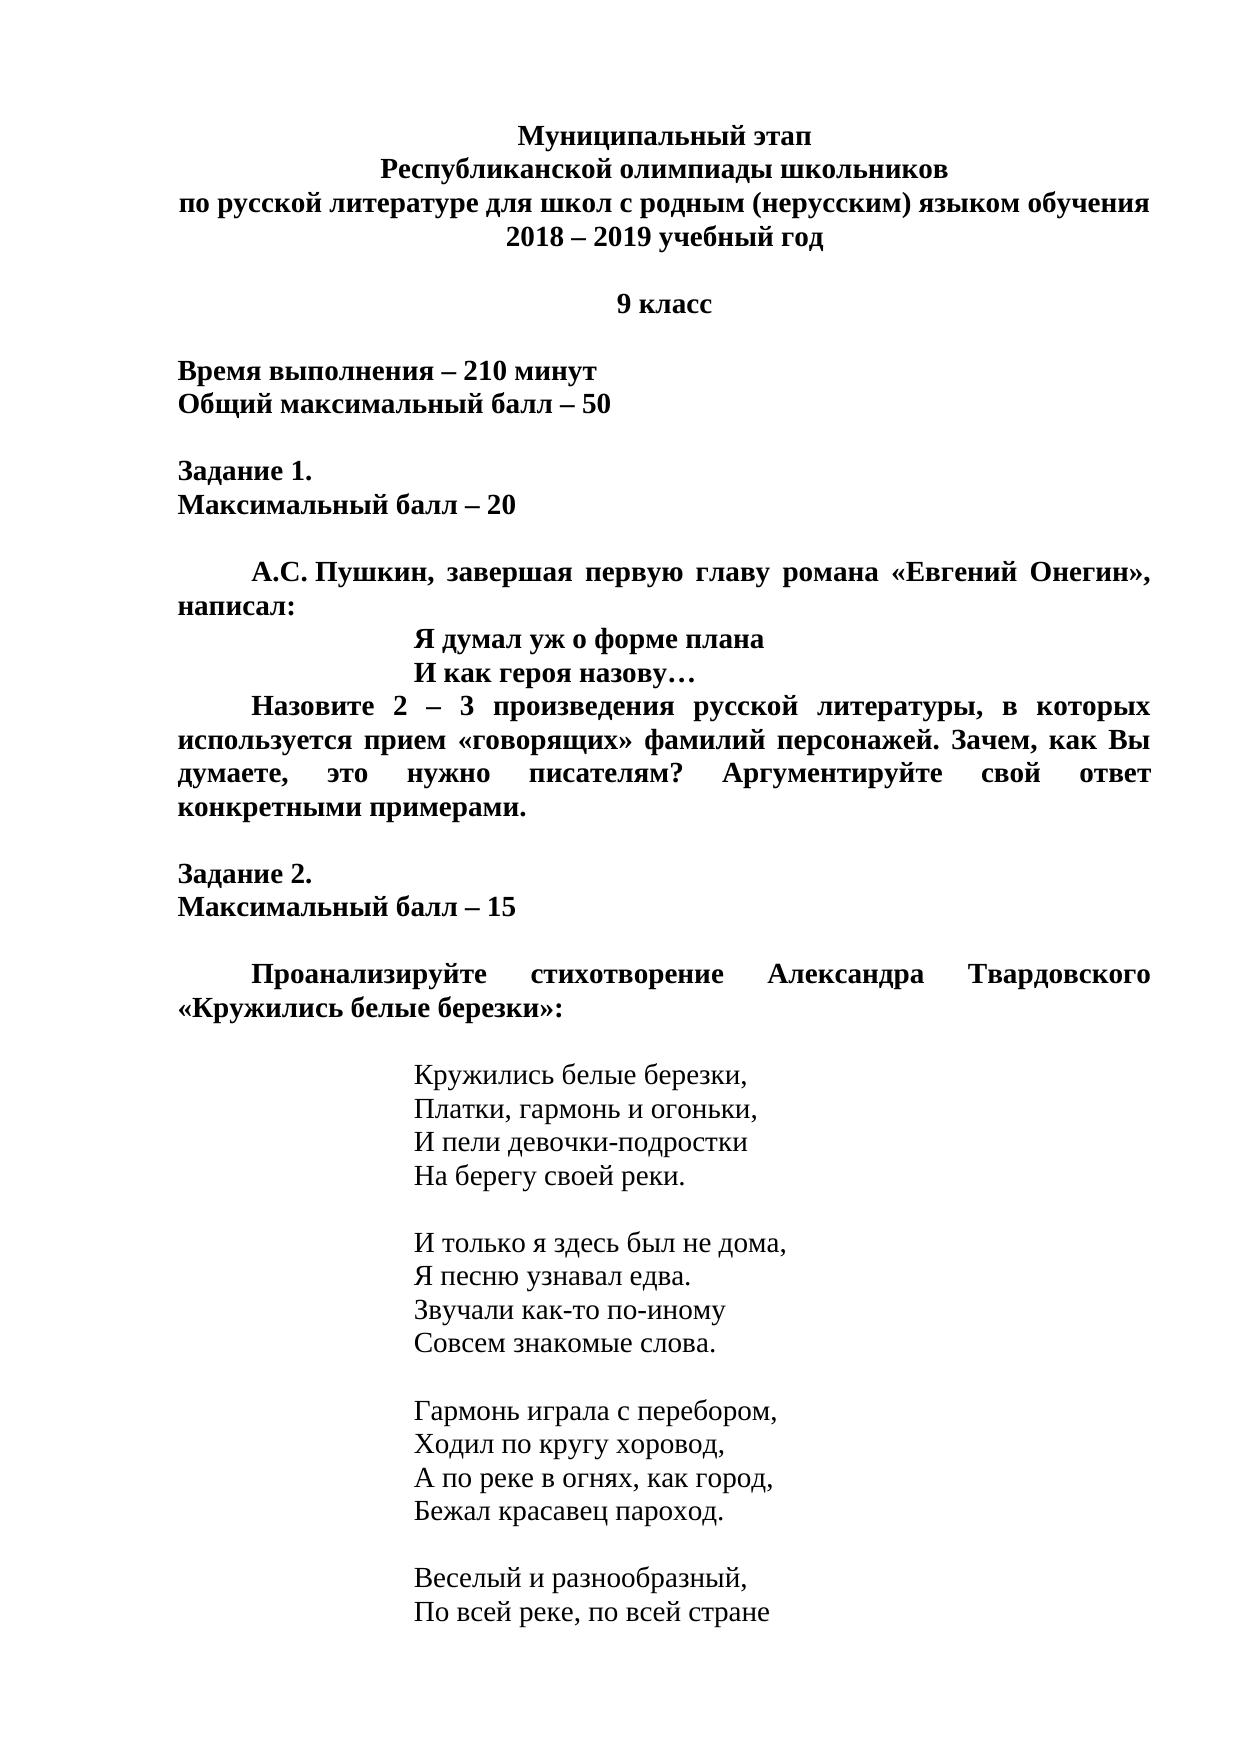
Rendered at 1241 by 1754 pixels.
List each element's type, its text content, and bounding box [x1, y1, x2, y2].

text Задание 2. [177, 856, 1152, 889]
text Проанализируйте стихотворение Александра Твардовского «Кружились белые березки»: [177, 957, 1152, 1024]
text А.С. Пушкин, завершая первую главу романа «Евгений Онегин», написал: [177, 554, 1152, 621]
text 2018 – 2019 учебный год [177, 219, 1152, 252]
text Совсем знакомые слова. [413, 1326, 1152, 1359]
text Максимальный балл – 20 [177, 487, 1152, 521]
text Назовите 2 – 3 произведения русской литературы, в которых используется прием «говорящих» фамилий персонажей. Зачем, как Вы думаете, это нужно писателям? Аргументируйте свой ответ конкретными примерами. [177, 688, 1152, 822]
text Веселый и разнообразный, [413, 1560, 1152, 1594]
text Ходил по кругу хоровод, [413, 1426, 1152, 1460]
text Гармонь играла с перебором, [413, 1393, 1152, 1426]
text Муниципальный этап [177, 118, 1152, 152]
text А по реке в огнях, как город, [413, 1460, 1152, 1493]
text Республиканской олимпиады школьников [177, 152, 1152, 185]
text И только я здесь был не дома, [413, 1225, 1152, 1258]
text Задание 1. [177, 453, 1152, 487]
text На берегу своей реки. [413, 1158, 1152, 1191]
text По всей реке, по всей стране [413, 1594, 1152, 1627]
text Бежал красавец пароход. [413, 1493, 1152, 1527]
text 9 класс [177, 286, 1152, 319]
text Платки, гармонь и огоньки, [413, 1091, 1152, 1124]
text Я думал уж о форме плана [177, 621, 1152, 655]
text по русской литературе для школ с родным (нерусским) языком обучения [177, 185, 1152, 219]
text Я песню узнавал едва. [413, 1258, 1152, 1292]
text И пели девочки-подростки [413, 1124, 1152, 1158]
text Звучали как-то по-иному [413, 1292, 1152, 1326]
text Максимальный балл – 15 [177, 889, 1152, 923]
text И как героя назову… [177, 655, 1152, 688]
text Общий максимальный балл – 50 [177, 386, 1152, 420]
text Кружились белые березки, [413, 1057, 1152, 1091]
text Время выполнения – 210 минут [177, 353, 1152, 386]
